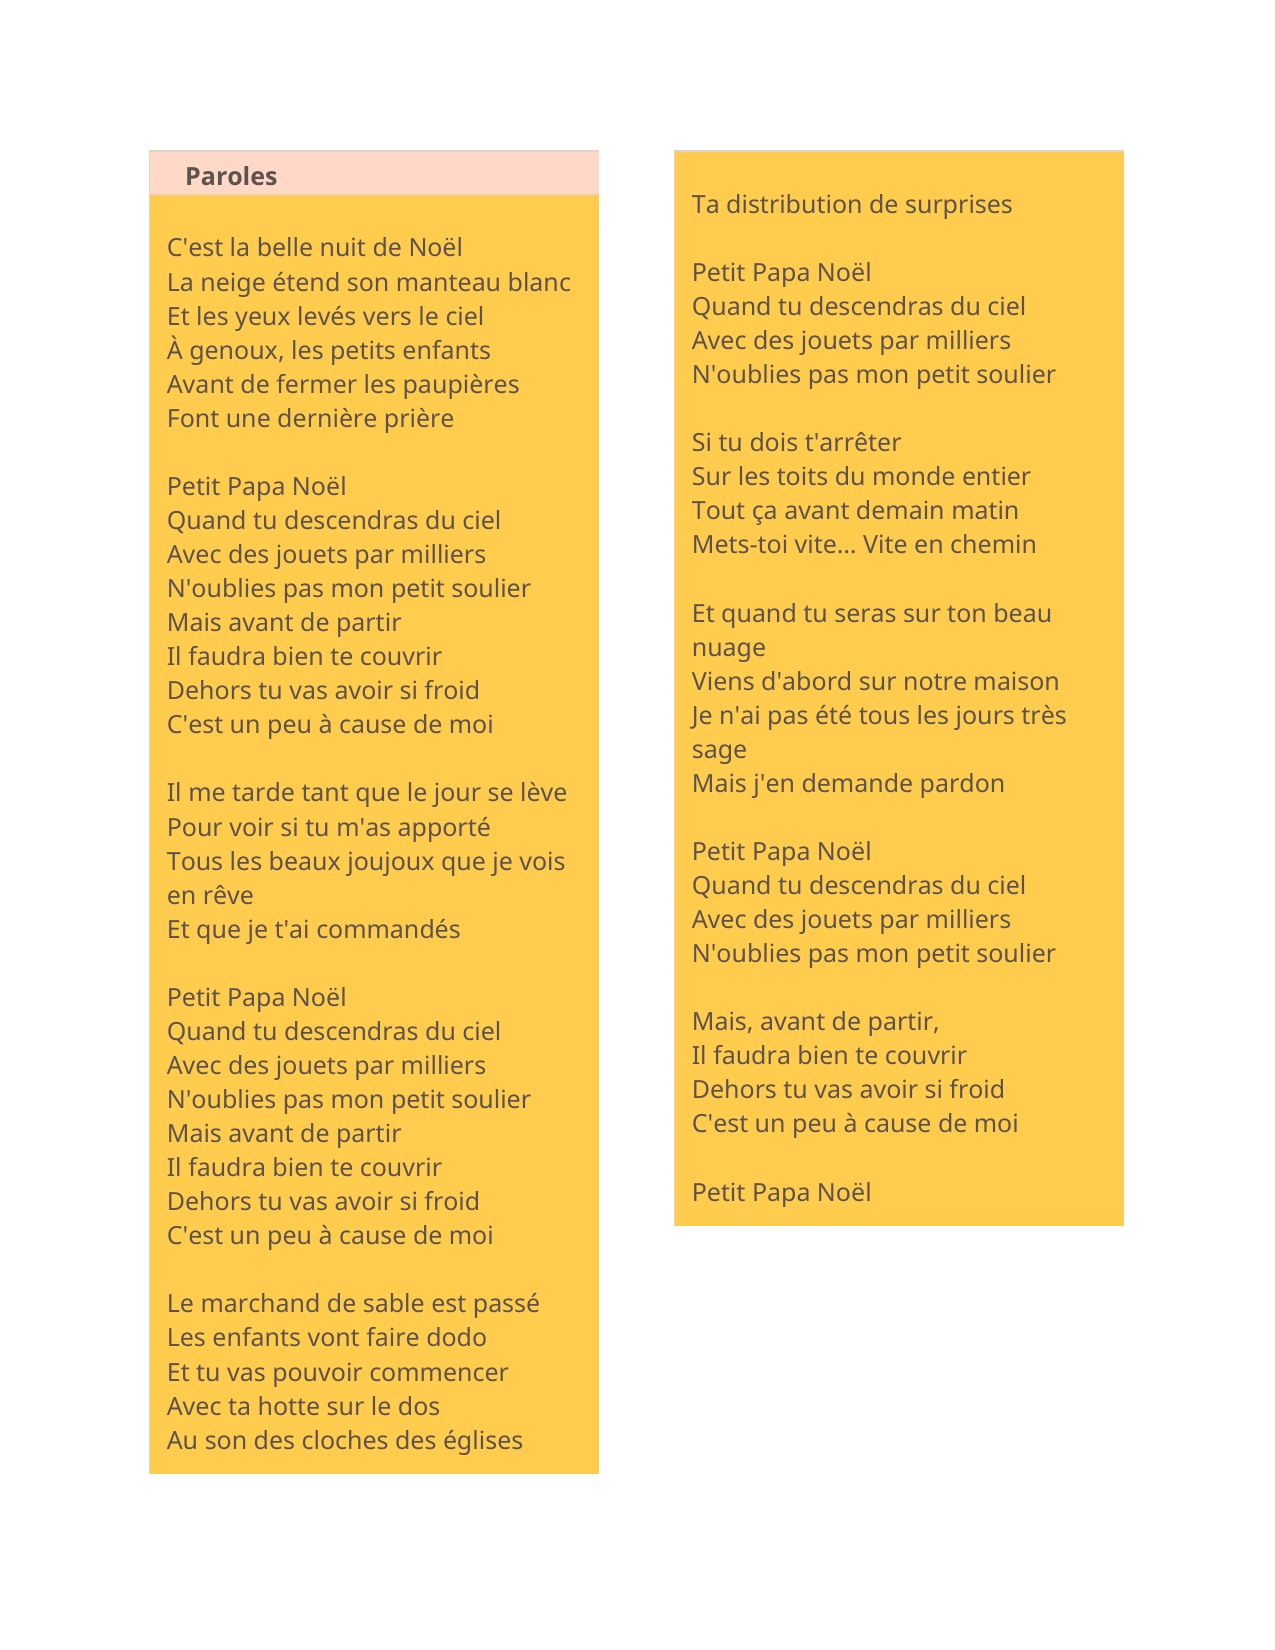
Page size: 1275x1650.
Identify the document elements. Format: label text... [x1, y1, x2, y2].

table_cell C'est la belle nuit de Noël La neige étend son manteau blanc Et les yeux levés vers le ciel À genoux, les petits enfants Avant de fermer les paupières Font une dernière prière Petit Papa Noël Quand tu descendras du ciel Avec des jouets par milliers N'oublies pas mon petit soulier Mais avant de partir Il faudra bien te couvrir Dehors tu vas avoir si froid C'est un peu à cause de moi Il me tarde tant que le jour se lève Pour voir si tu m'as apporté Tous les beaux joujoux que je vois en rêve Et que je t'ai commandés Petit Papa Noël Quand tu descendras du ciel Avec des jouets par milliers N'oublies pas mon petit soulier Mais avant de partir Il faudra bien te couvrir Dehors tu vas avoir si froid C'est un peu à cause de moi Le marchand de sable est passé Les enfants vont faire dodo Et tu vas pouvoir commencer Avec ta hotte sur le dos Au son des cloches des églises Ta distribution de surprises Petit Papa Noël Quand tu descendras du ciel Avec des jouets par milliers N'oublies pas mon petit soulier Si tu dois t'arrêter Sur les toits du monde entier Tout ça avant demain matin Mets-toi vite… Vite en chemin Et quand tu seras sur ton beau nuage Viens d'abord sur notre maison Je n'ai pas été tous les jours très sage Mais j'en demande pardon Petit Papa Noël Quand tu descendras du ciel Avec des jouets par milliers N'oublies pas mon petit soulier Mais, avant de partir, Il faudra bien te couvrir Dehors tu vas avoir si froid C'est un peu à cause de moi Petit Papa Noël [150, 195, 599, 1474]
table_header Paroles [150, 152, 599, 194]
table_cell C'est la belle nuit de Noël La neige étend son manteau blanc Et les yeux levés vers le ciel À genoux, les petits enfants Avant de fermer les paupières Font une dernière prière Petit Papa Noël Quand tu descendras du ciel Avec des jouets par milliers N'oublies pas mon petit soulier Mais avant de partir Il faudra bien te couvrir Dehors tu vas avoir si froid C'est un peu à cause de moi Il me tarde tant que le jour se lève Pour voir si tu m'as apporté Tous les beaux joujoux que je vois en rêve Et que je t'ai commandés Petit Papa Noël Quand tu descendras du ciel Avec des jouets par milliers N'oublies pas mon petit soulier Mais avant de partir Il faudra bien te couvrir Dehors tu vas avoir si froid C'est un peu à cause de moi Le marchand de sable est passé Les enfants vont faire dodo Et tu vas pouvoir commencer Avec ta hotte sur le dos Au son des cloches des églises Ta distribution de surprises Petit Papa Noël Quand tu descendras du ciel Avec des jouets par milliers N'oublies pas mon petit soulier Si tu dois t'arrêter Sur les toits du monde entier Tout ça avant demain matin Mets-toi vite… Vite en chemin Et quand tu seras sur ton beau nuage Viens d'abord sur notre maison Je n'ai pas été tous les jours très sage Mais j'en demande pardon Petit Papa Noël Quand tu descendras du ciel Avec des jouets par milliers N'oublies pas mon petit soulier Mais, avant de partir, Il faudra bien te couvrir Dehors tu vas avoir si froid C'est un peu à cause de moi Petit Papa Noël [675, 152, 1124, 1226]
